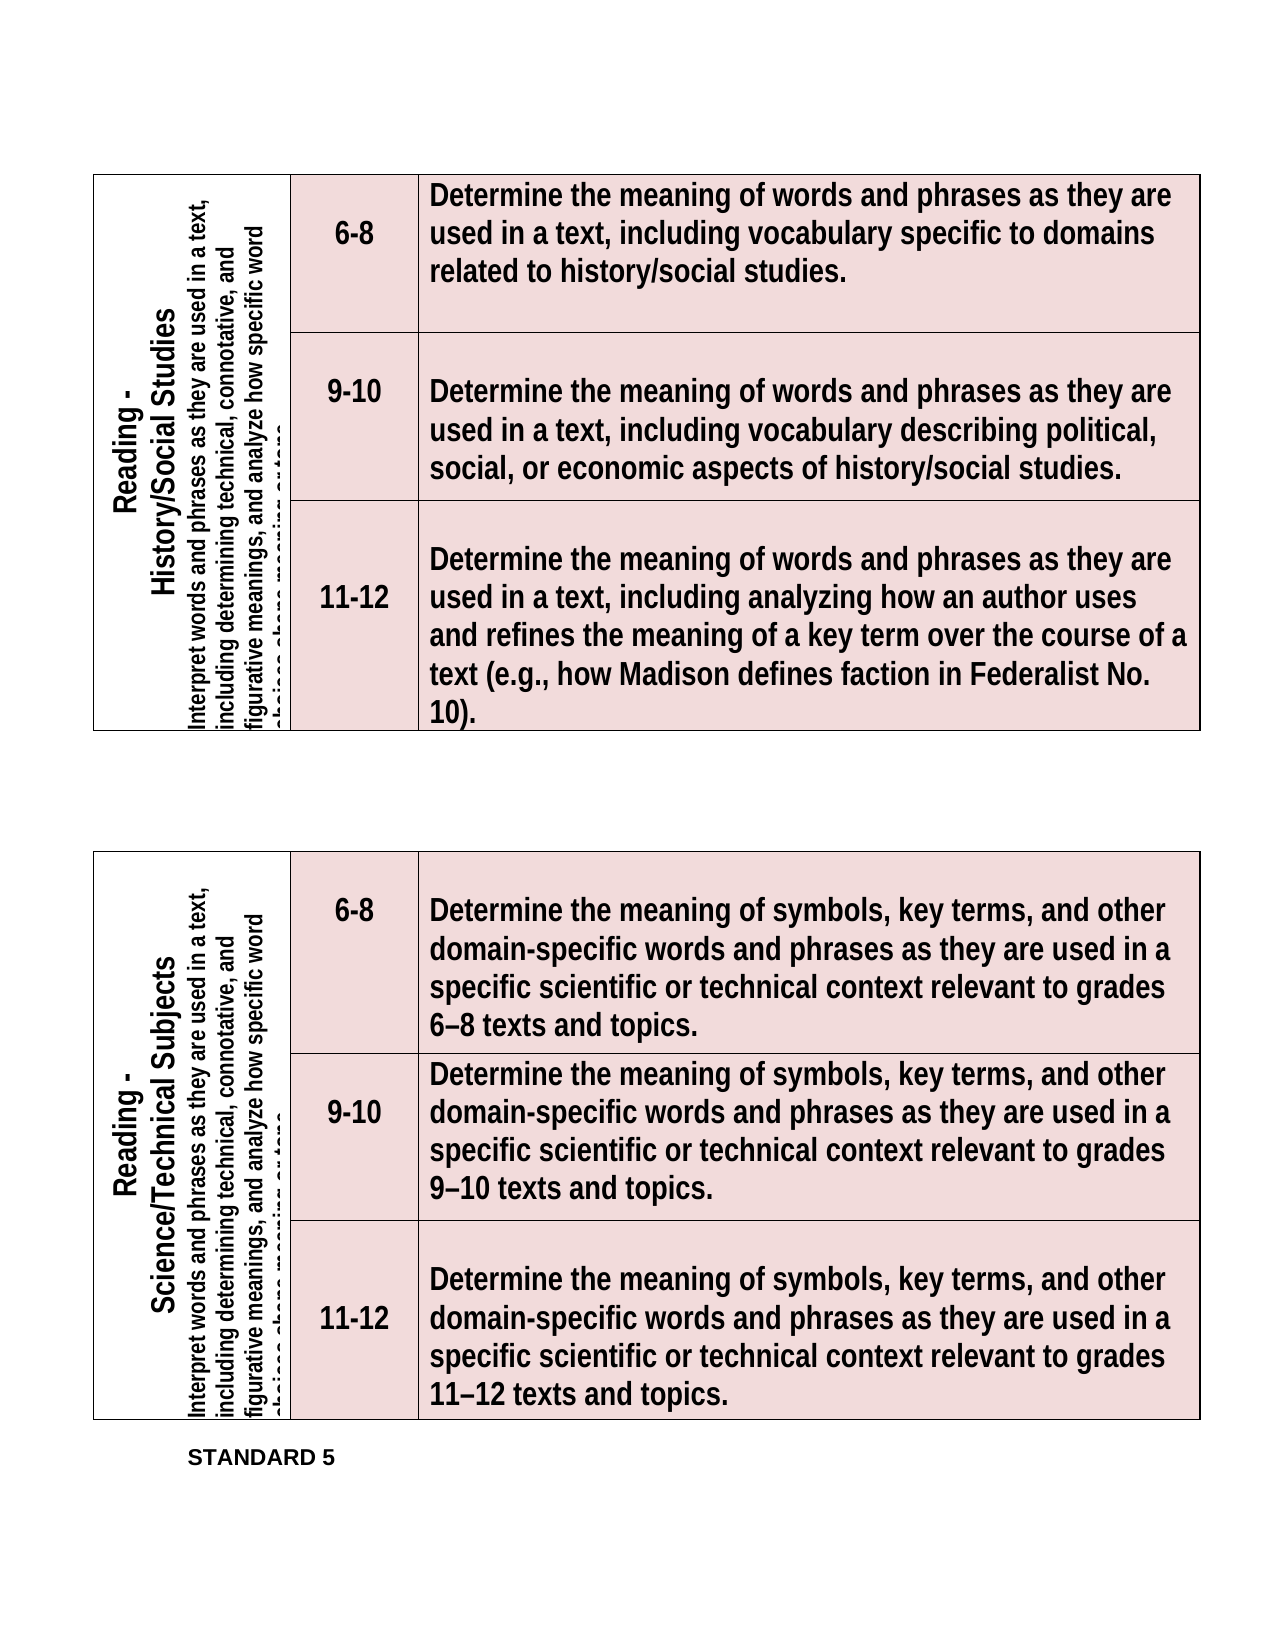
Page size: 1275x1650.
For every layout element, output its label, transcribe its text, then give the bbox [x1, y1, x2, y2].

table_header Reading - History/Social Studies Interpret words and phrases as they are used in a text, including determining technical, connotative, and figurative meanings, and analyze how specific word choices shape meaning or tone. [94, 175, 290, 730]
table_header 6-8 [291, 175, 418, 332]
table_cell Determine the meaning of words and phrases as they are used in a text, including vocabulary describing political, social, or economic aspects of history/social studies. [419, 333, 1199, 500]
table_cell 9-10 [291, 1054, 418, 1220]
table_header Determine the meaning of symbols, key terms, and other domain-specific words and phrases as they are used in a specific scientific or technical context relevant to grades 6–8 texts and topics. [419, 852, 1199, 1053]
table_cell 9-10 [291, 333, 418, 500]
table_header 6-8 [291, 852, 418, 1053]
table_cell Determine the meaning of words and phrases as they are used in a text, including analyzing how an author uses and refines the meaning of a key term over the course of a text (e.g., how Madison defines faction in Federalist No. 10). [419, 501, 1199, 730]
table_cell 11-12 [291, 1221, 418, 1419]
table_header Determine the meaning of words and phrases as they are used in a text, including vocabulary specific to domains related to history/social studies. [419, 175, 1199, 332]
table_header Reading - Science/Technical Subjects Interpret words and phrases as they are used in a text, including determining technical, connotative, and figurative meanings, and analyze how specific word choices shape meaning or tone. [94, 852, 290, 1419]
table_cell Determine the meaning of symbols, key terms, and other domain-specific words and phrases as they are used in a specific scientific or technical context relevant to grades 11–12 texts and topics. [419, 1221, 1199, 1419]
table_cell 11-12 [291, 501, 418, 730]
table_cell Determine the meaning of symbols, key terms, and other domain-specific words and phrases as they are used in a specific scientific or technical context relevant to grades 9–10 texts and topics. [419, 1054, 1199, 1220]
text STANDARD 5 [187, 1444, 1087, 1470]
